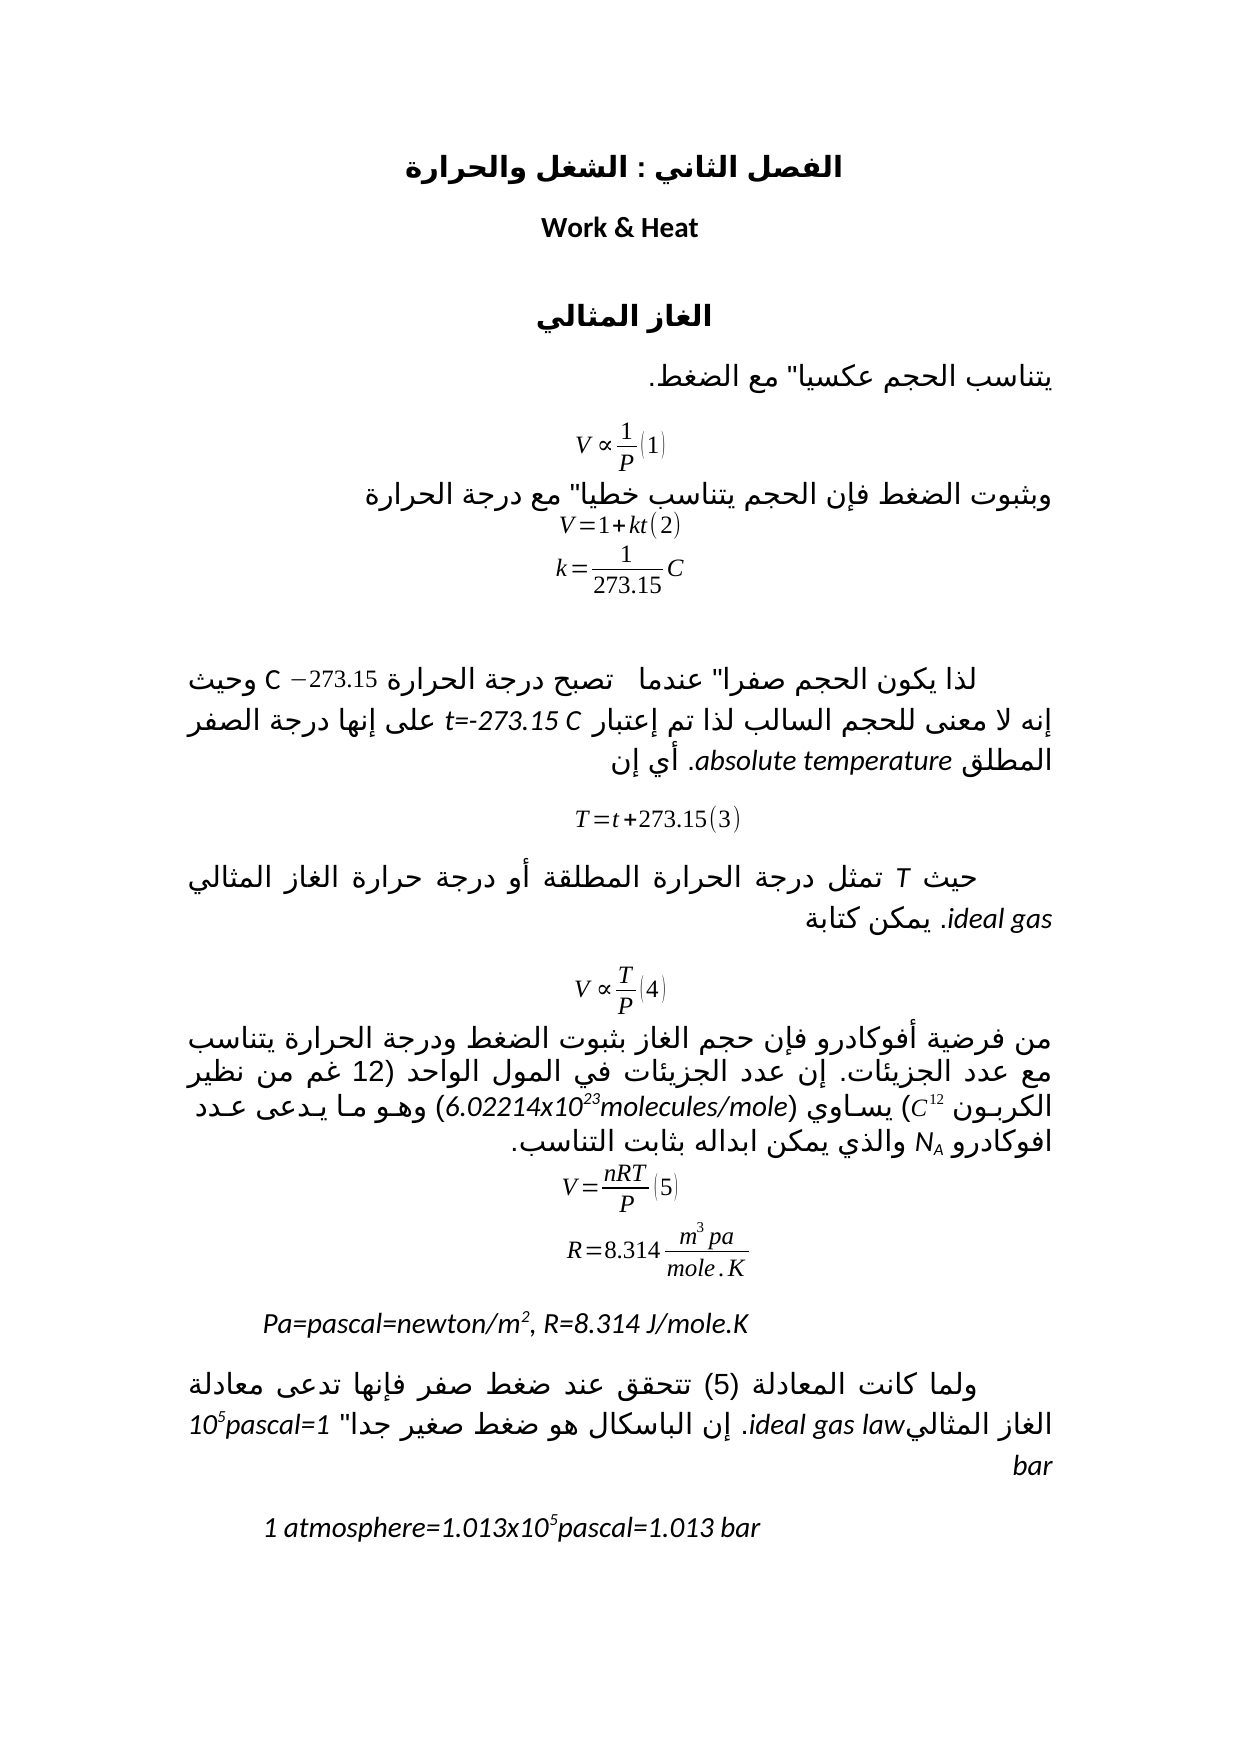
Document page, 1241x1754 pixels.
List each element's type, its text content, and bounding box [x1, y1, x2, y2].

text وبثبوت الضغط فإن الحجم يتناسب خطيا" مع درجة الحرارة [187, 477, 1053, 510]
text الفصل الثاني : الشغل والحرارة [187, 150, 1053, 183]
text حيث T تمثل درجة الحرارة المطلقة أو درجة حرارة الغاز المثالي ideal gas. يمكن كتابة [187, 859, 1053, 936]
text لذا يكون الحجم صفرا" عندما تصبح درجة الحرارة C وحيث إنه لا معنى للحجم السالب لذا تم إعتبار t=-273.15 C على إنها درجة الصفر المطلق absolute temperature. أي إن [187, 661, 1053, 778]
text من فرضية أفوكادرو فإن حجم الغاز بثبوت الضغط ودرجة الحرارة يتناسب مع عدد الجزيئات. إن عدد الجزيئات في المول الواحد (12 غم من نظير الكربون ) يساوي (6.02214x1023molecules/mole) وهو ما يدعى عدد افوكادرو NA والذي يمكن ابداله بثابت التناسب. [187, 1021, 1053, 1159]
text 1 atmosphere=1.013x105pascal=1.013 bar [187, 1509, 1053, 1544]
text ولما كانت المعادلة (5) تتحقق عند ضغط صفر فإنها تدعى معادلة الغاز المثاليideal gas law. إن الباسكال هو ضغط صغير جدا" 105pascal=1 bar [187, 1367, 1053, 1482]
text الغاز المثالي [187, 299, 1053, 333]
text Pa=pascal=newton/m2, R=8.314 J/mole.K [187, 1306, 1053, 1341]
text يتناسب الحجم عكسيا" مع الضغط. [187, 358, 1053, 392]
text Work & Heat [187, 209, 1053, 245]
